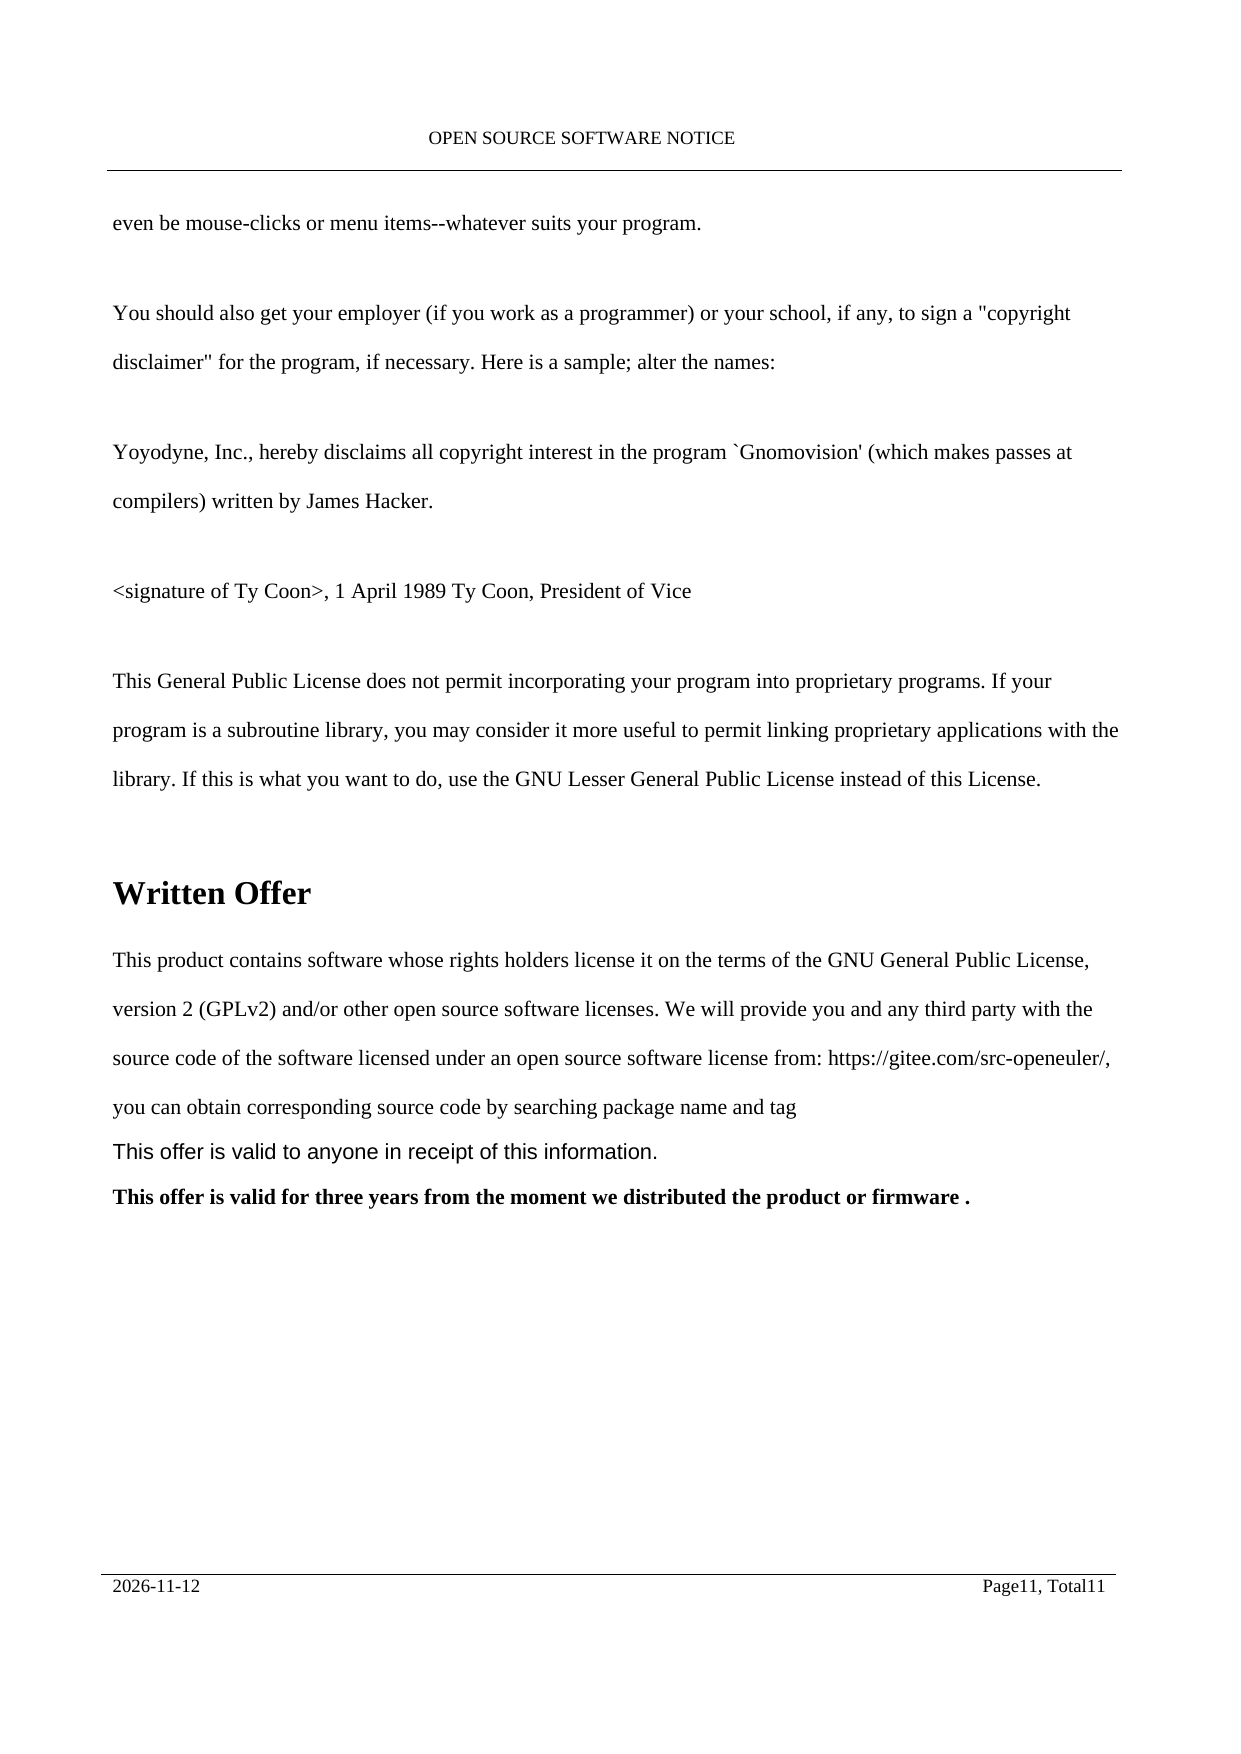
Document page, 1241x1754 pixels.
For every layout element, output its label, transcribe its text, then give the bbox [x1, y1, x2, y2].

text <signature of Ty Coon>, 1 April 1989 Ty Coon, President of Vice [112, 574, 1128, 607]
text This General Public License does not permit incorporating your program into proprietary programs. If your program is a subroutine library, you may consider it more useful to permit linking proprietary applications with the library. If this is what you want to do, use the GNU Lesser General Public License instead of this License. [112, 665, 1128, 843]
text You should also get your employer (if you work as a programmer) or your school, if any, to sign a "copyright disclaimer" for the program, if necessary. Here is a sample; alter the names: [112, 297, 1128, 378]
text Yoyodyne, Inc., hereby disclaims all copyright interest in the program `Gnomovision' (which makes passes at compilers) written by James Hacker. [112, 436, 1128, 517]
text Written Offer [112, 860, 1128, 925]
text This product contains software whose rights holders license it on the terms of the GNU General Public License, version 2 (GPLv2) and/or other open source software licenses. We will provide you and any third party with the source code of the software licensed under an open source software license from: https://gitee.com/src-openeuler/, you can obtain corresponding source code by searching package name and tag [112, 944, 1128, 1123]
text This offer is valid for three years from the moment we distributed the product or firmware . [112, 1180, 1128, 1213]
text This offer is valid to anyone in receipt of this information. [112, 1135, 1128, 1168]
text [112, 206, 1128, 239]
